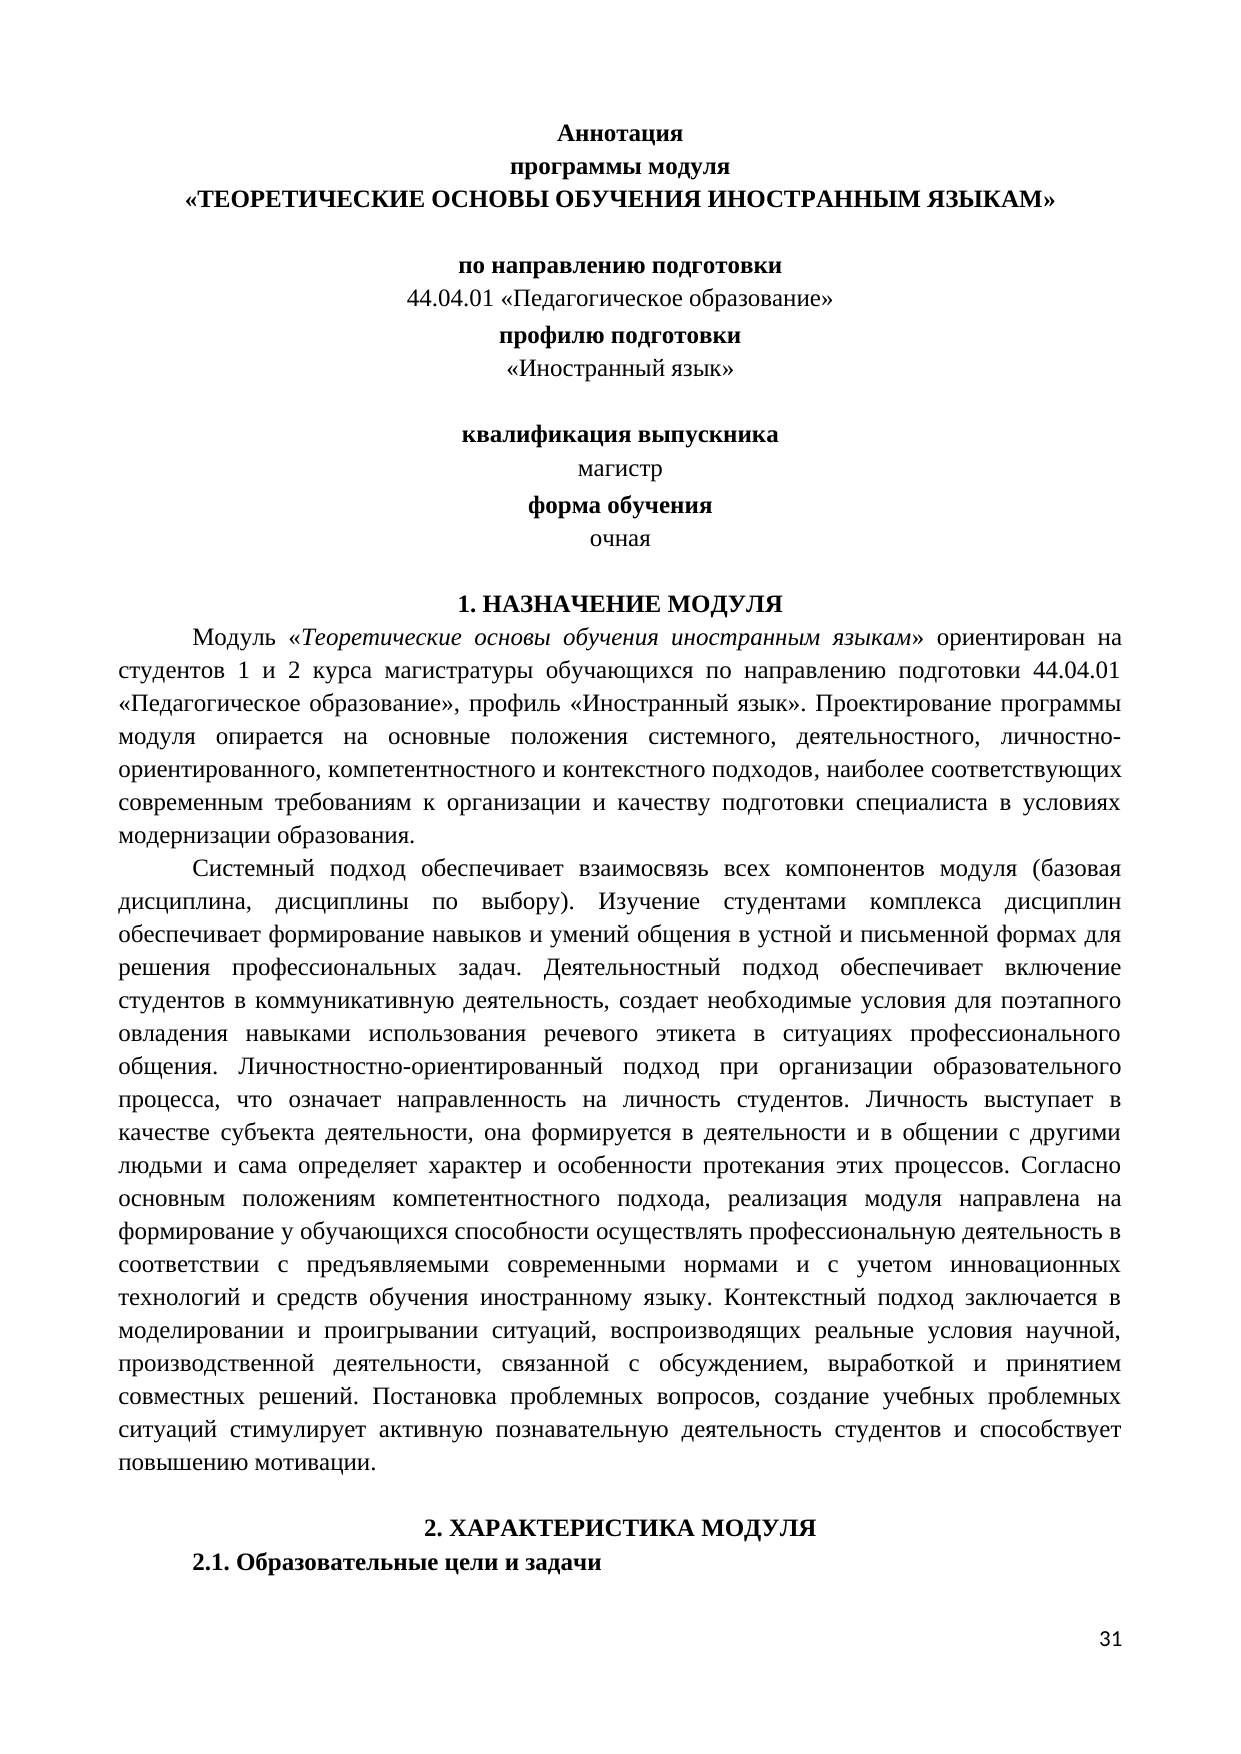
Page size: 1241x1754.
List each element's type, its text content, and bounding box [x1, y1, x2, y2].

text Модуль «Теоретические основы обучения иностранным языкам» ориентирован на студентов 1 и 2 курса магистратуры обучающихся по направлению подготовки 44.04.01 «Педагогическое образование», профиль «Иностранный язык». Проектирование программы модуля опирается на основные положения системного, деятельностного, личностно-ориентированного, компетентностного и контекстного подходов, наиболее соответствующих современным требованиям к организации и качеству подготовки специалиста в условиях модернизации образования. [118, 622, 1122, 787]
text Модуль «Теоретические основы обучения иностранным языкам» ориентирован на студентов 1 и 2 курса магистратуры обучающихся по направлению подготовки 44.04.01 «Педагогическое образование», профиль «Иностранный язык». Проектирование программы модуля опирается на основные положения системного, деятельностного, личностно-ориентированного, компетентностного и контекстного подходов, наиболее соответствующих современным требованиям к организации и качеству подготовки специалиста в условиях модернизации образования. [118, 816, 1122, 849]
text по направлению подготовки [118, 250, 1122, 279]
text форма обучения [118, 490, 1122, 519]
text Аннотация [118, 118, 1122, 147]
text очная [118, 523, 1122, 552]
text 2. ХАРАКТЕРИСТИКА МОДУЛЯ [118, 1513, 1122, 1542]
text магистр [118, 453, 1122, 481]
text Системный подход обеспечивает взаимосвязь всех компонентов модуля (базовая дисциплина, дисциплины по выбору). Изучение студентами комплекса дисциплин обеспечивает формирование навыков и умений общения в устной и письменной формах для решения профессиональных задач. Деятельностный подход обеспечивает включение студентов в коммуникативную деятельность, создает необходимые условия для поэтапного овладения навыками использования речевого этикета в ситуациях профессионального общения. Личностностно-ориентированный подход при организации образовательного процесса, что означает направленность на личность студентов. Личность выступает в качестве субъекта деятельности, она формируется в деятельности и в общении с другими людьми и сама определяет характер и особенности протекания этих процессов. Согласно основным положениям компетентностного подхода, реализация модуля направлена на формирование у обучающихся способности осуществлять профессиональную деятельность в соответствии с предъявляемыми современными нормами и с учетом инновационных технологий и средств обучения иностранному языку. Контекстный подход заключается в моделировании и проигрывании ситуаций, воспроизводящих реальные условия научной, производственной деятельности, связанной с обсуждением, выработкой и принятием совместных решений. Постановка проблемных вопросов, создание учебных проблемных ситуаций стимулирует активную познавательную деятельность студентов и способствует повышению мотивации. [118, 853, 1122, 1476]
text квалификация выпускника [118, 419, 1122, 448]
text профилю подготовки [118, 321, 1122, 349]
text 2.1. Образовательные цели и задачи [118, 1547, 1122, 1575]
text 44.04.01 «Педагогическое образование» [118, 283, 1122, 312]
text «Иностранный язык» [118, 353, 1122, 382]
text «Теоретические основы обучения иностранным языкам» [118, 184, 1122, 213]
text программы модуля [118, 151, 1122, 180]
text 1. назначение модуля [118, 589, 1122, 618]
